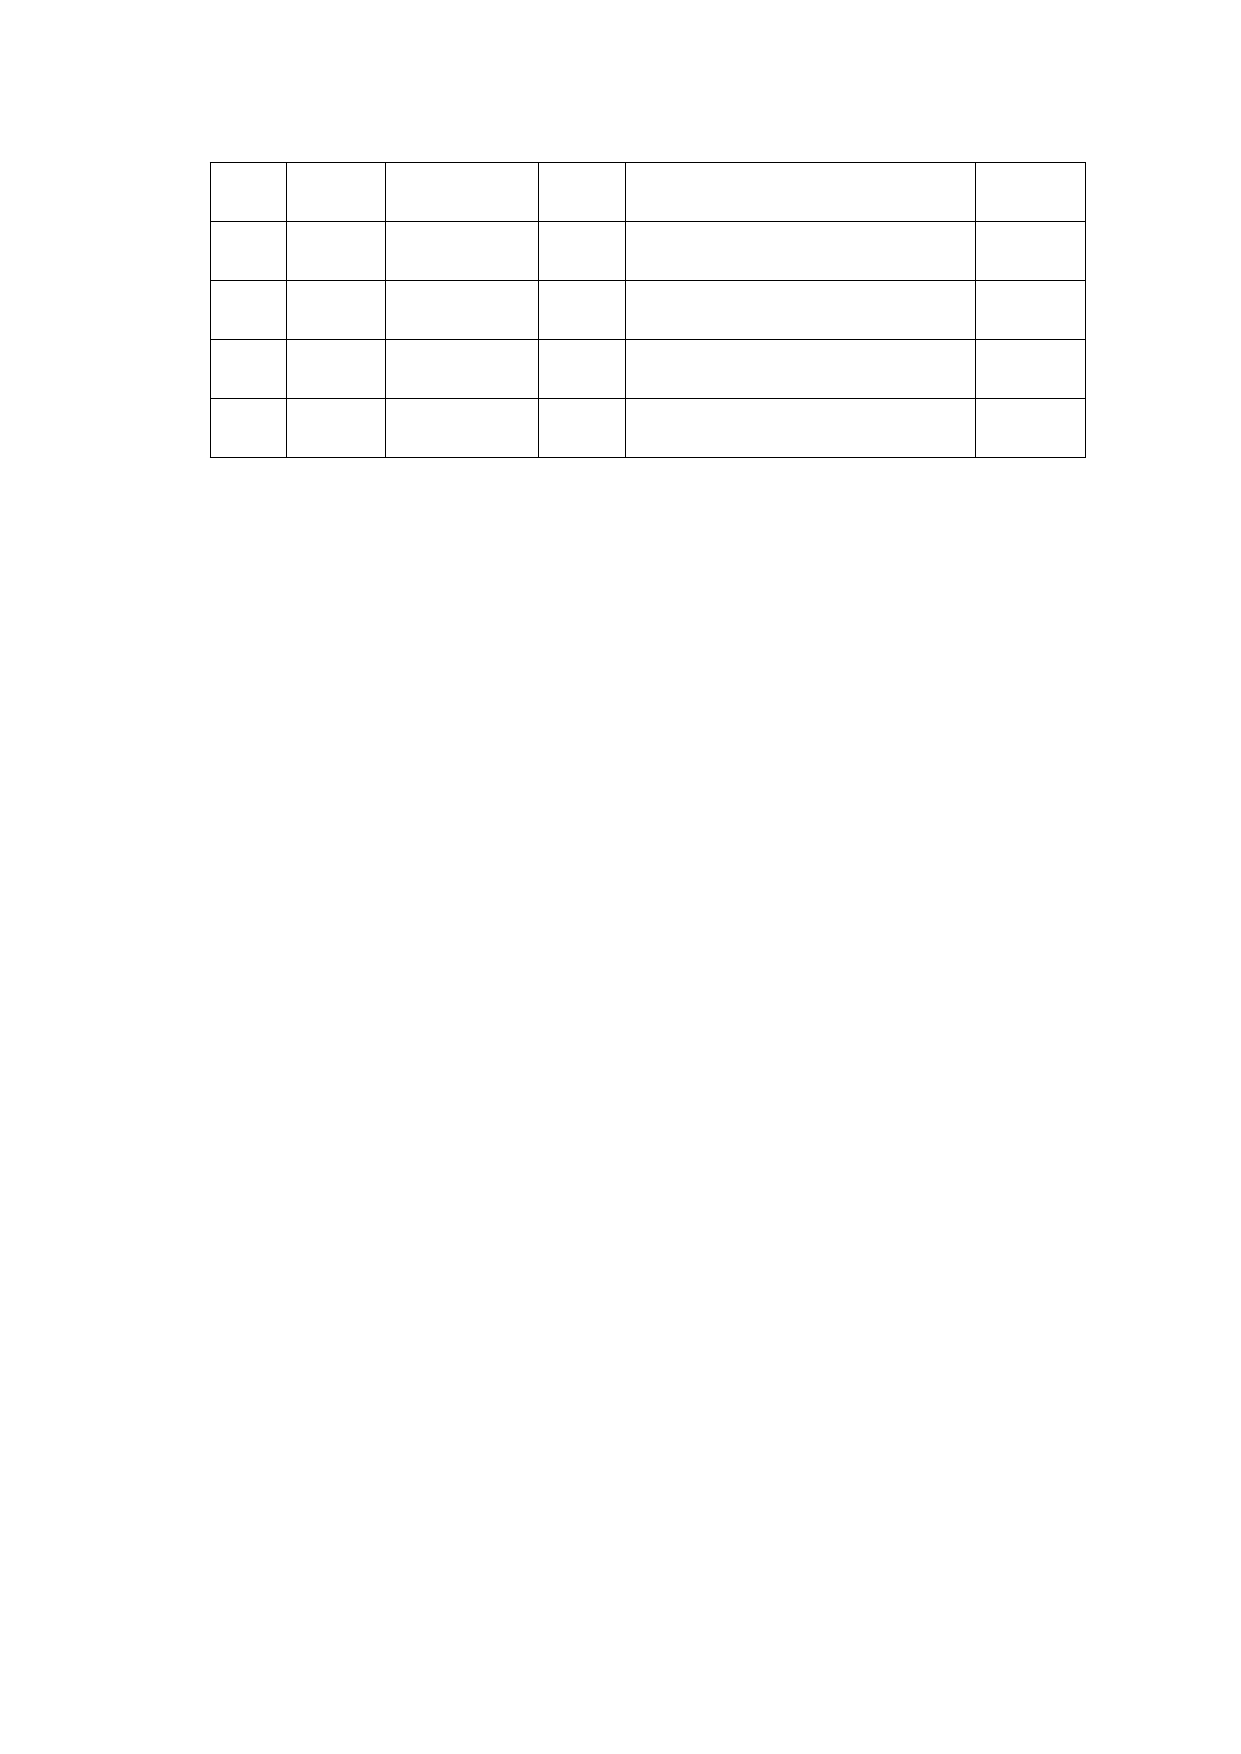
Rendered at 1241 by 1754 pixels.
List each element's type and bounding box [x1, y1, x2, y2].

table_cell [539, 399, 625, 457]
table_cell [976, 399, 1085, 457]
table_cell [211, 340, 286, 398]
table_cell [626, 340, 975, 398]
table_cell [976, 340, 1085, 398]
table_cell [386, 340, 538, 398]
table_cell [976, 281, 1085, 339]
table_cell [976, 163, 1085, 221]
table_cell [287, 399, 385, 457]
table_cell [626, 281, 975, 339]
table_cell [211, 163, 286, 221]
table_cell [211, 399, 286, 457]
table_cell [287, 340, 385, 398]
table_cell [626, 399, 975, 457]
table_cell [626, 163, 975, 221]
table_cell [211, 222, 286, 280]
table_cell [386, 281, 538, 339]
table_cell [287, 281, 385, 339]
table_cell [287, 222, 385, 280]
table_cell [539, 340, 625, 398]
table_cell [386, 163, 538, 221]
table_cell [626, 222, 975, 280]
table_cell [539, 163, 625, 221]
table_cell [976, 222, 1085, 280]
table_cell [386, 222, 538, 280]
table_cell [386, 399, 538, 457]
table_cell [539, 281, 625, 339]
table_cell [287, 163, 385, 221]
table_cell [211, 281, 286, 339]
table_cell [539, 222, 625, 280]
